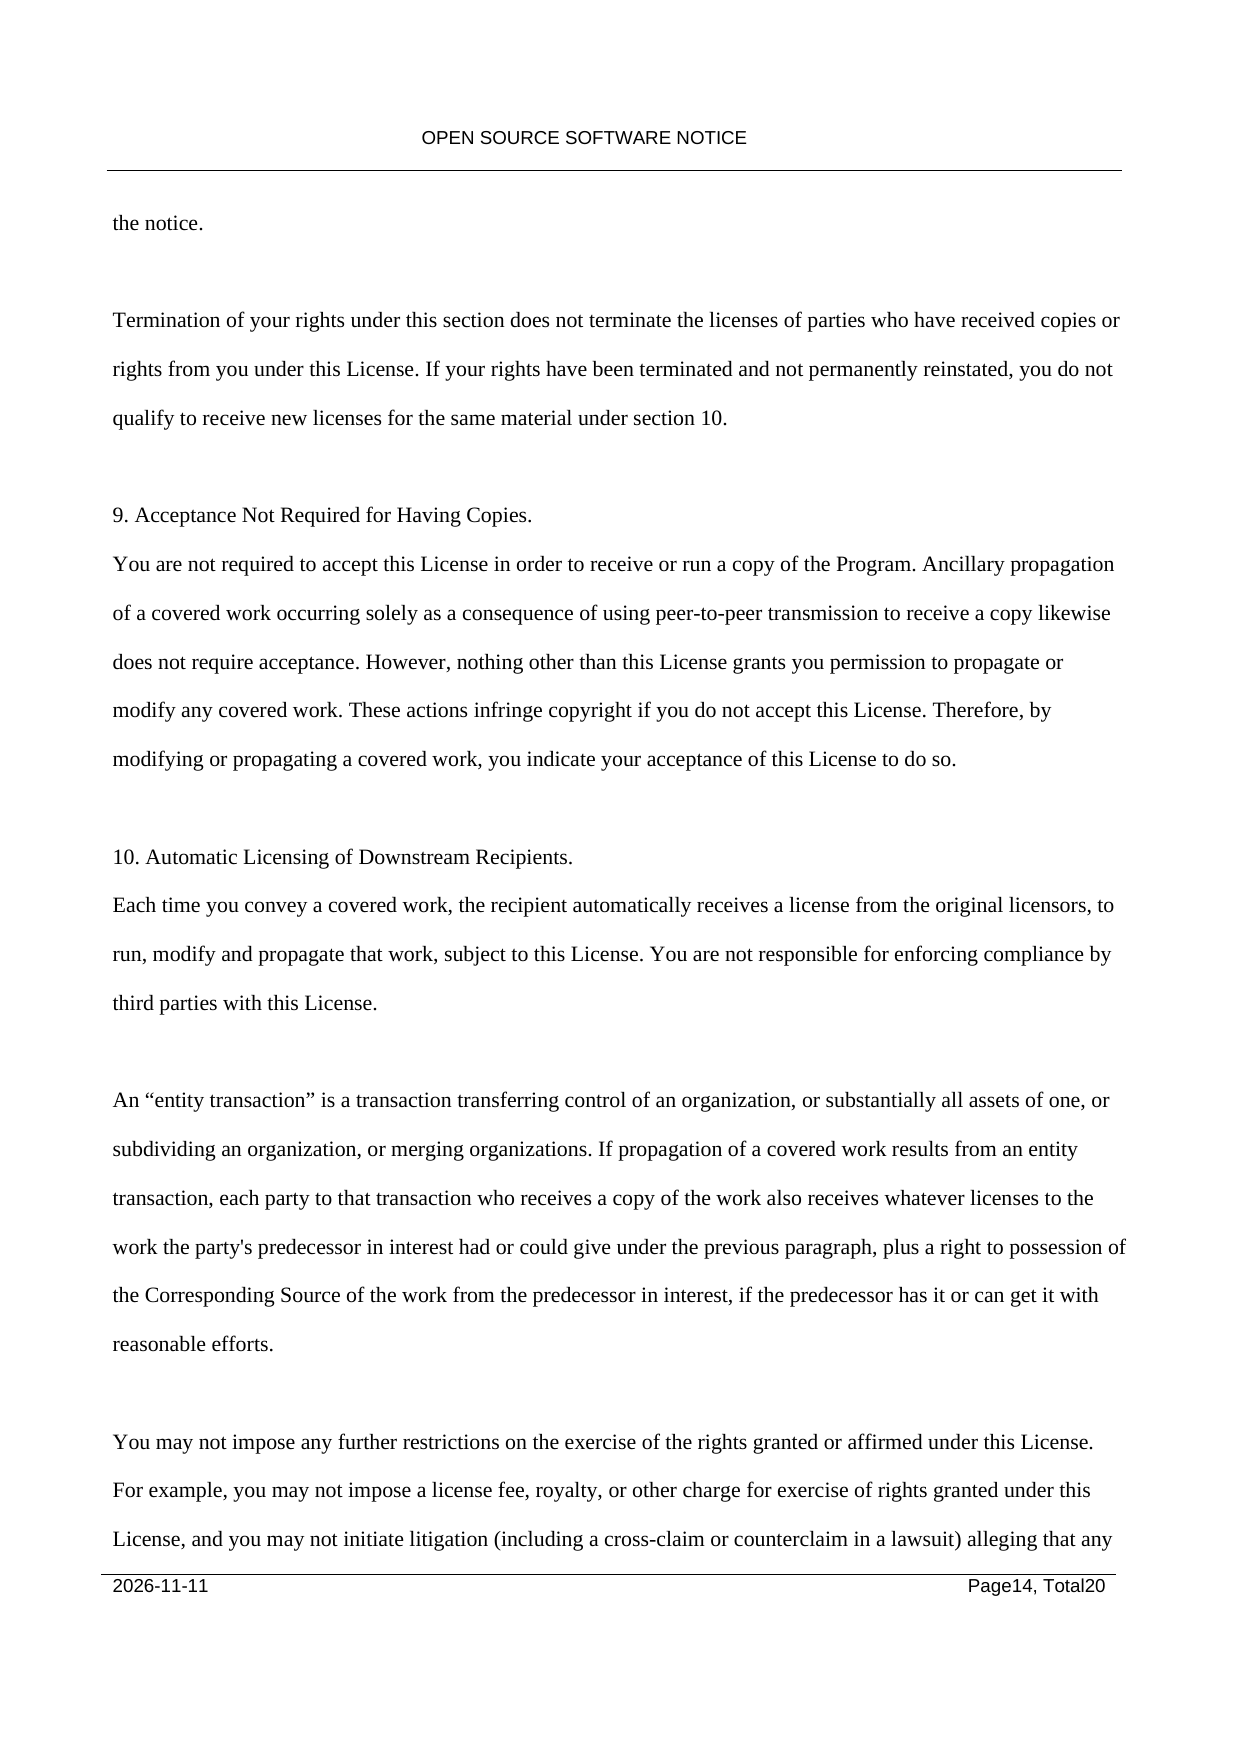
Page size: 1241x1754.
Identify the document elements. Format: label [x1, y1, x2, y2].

text [112, 206, 1128, 1555]
